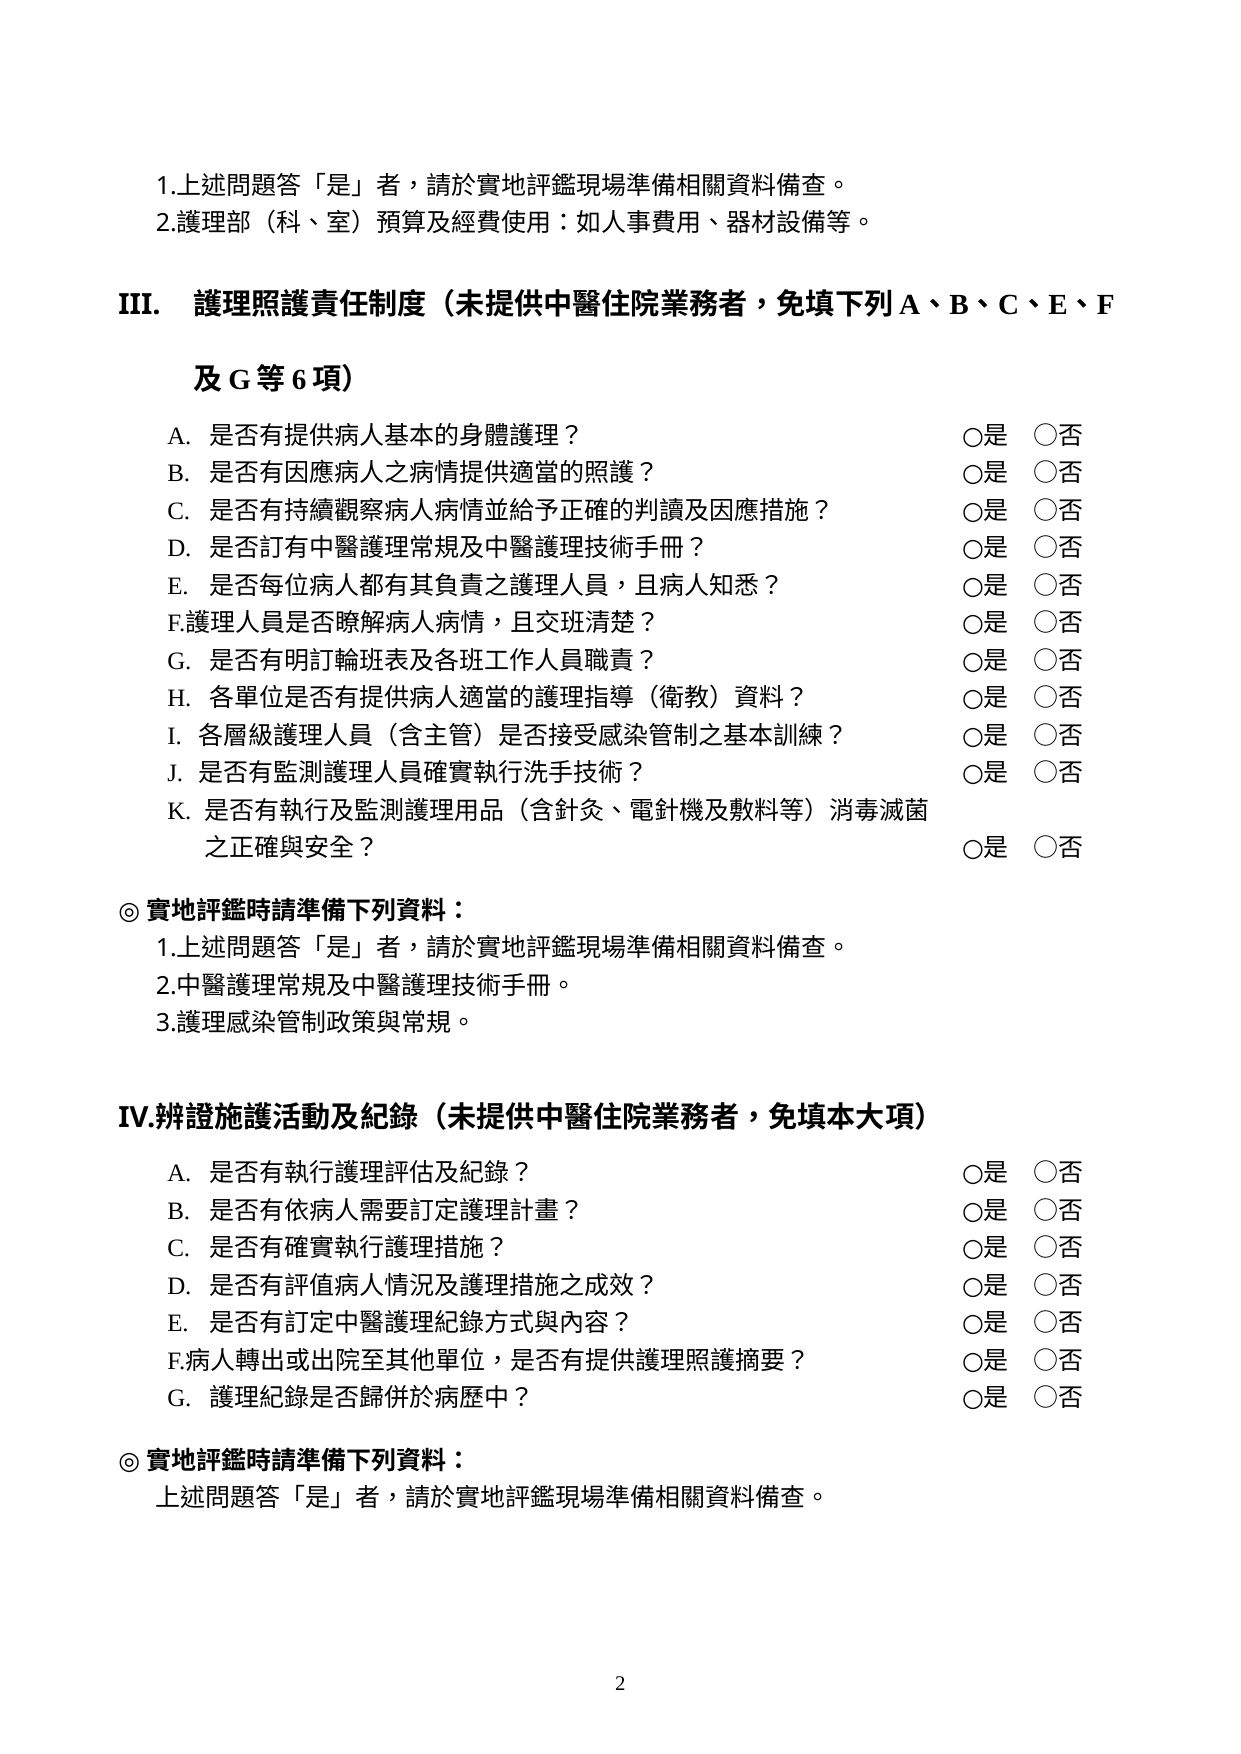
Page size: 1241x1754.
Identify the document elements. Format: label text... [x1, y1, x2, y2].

table_cell ○是 ○否 [943, 1302, 1131, 1339]
table_cell ○是 ○否 [943, 715, 1133, 752]
table_cell 護理紀錄是否歸併於病歷中？ [137, 1377, 943, 1414]
table_cell ○是 ○否 [943, 452, 1133, 489]
table_cell ○是 ○否 [943, 752, 1133, 789]
table_cell ○是 ○否 [943, 1227, 1131, 1264]
table_cell ○是 ○否 [943, 1265, 1131, 1302]
table_cell ○是 ○否 [943, 1340, 1131, 1377]
table_cell 是否訂有中醫護理常規及中醫護理技術手冊？ [137, 527, 943, 564]
table_cell ○是 ○否 [943, 1190, 1131, 1227]
text ◎ 實地評鑑時請準備下列資料： [118, 889, 1122, 927]
table_cell ○是 ○否 [943, 640, 1133, 677]
table_cell 各層級護理人員（含主管）是否接受感染管制之基本訓練？ [137, 715, 943, 752]
table_cell 是否每位病人都有其負責之護理人員，且病人知悉？ [137, 565, 943, 602]
list 護理照護責任制度（未提供中醫住院業務者，免填下列A、B、C、E、F及G等6項） [118, 264, 1122, 414]
table_cell ○是 ○否 [943, 677, 1133, 714]
table_cell 是否有明訂輪班表及各班工作人員職責？ [137, 640, 943, 677]
table_cell 是否有因應病人之病情提供適當的照護？ [137, 452, 943, 489]
table_header ○是 ○否 [943, 415, 1133, 452]
list 辨證施護活動及紀錄（未提供中醫住院業務者，免填本大項） [118, 1077, 1122, 1152]
table_cell ○是 ○否 [943, 565, 1133, 602]
table_cell 是否有執行及監測護理用品（含針灸、電針機及敷料等）消毒滅菌之正確與安全？ [137, 790, 943, 864]
table_cell ○是 ○否 [943, 490, 1133, 527]
table_cell 是否有持續觀察病人病情並給予正確的判讀及因應措施？ [137, 490, 943, 527]
table_cell 是否有訂定中醫護理紀錄方式與內容？ [137, 1302, 943, 1339]
table_cell ○是 ○否 [943, 790, 1133, 864]
table_cell ○是 ○否 [943, 527, 1133, 564]
table_cell 是否有確實執行護理措施？ [137, 1227, 943, 1264]
table_header 是否有執行護理評估及紀錄？ [137, 1152, 943, 1189]
text 上述問題答「是」者，請於實地評鑑現場準備相關資料備查。 [118, 1477, 1122, 1514]
table_cell ○是 ○否 [943, 1377, 1131, 1414]
table_header 是否有提供病人基本的身體護理？ [137, 415, 943, 452]
text 1.上述問題答「是」者，請於實地評鑑現場準備相關資料備查。 [118, 927, 1122, 964]
text ◎ 實地評鑑時請準備下列資料： [118, 1439, 1122, 1477]
text 1.上述問題答「是」者，請於實地評鑑現場準備相關資料備查。 [118, 164, 1122, 202]
table_cell 是否有評值病人情況及護理措施之成效？ [137, 1265, 943, 1302]
table_cell ○是 ○否 [943, 602, 1133, 639]
text 3.護理感染管制政策與常規。 [118, 1002, 1122, 1039]
table_cell 病人轉出或出院至其他單位，是否有提供護理照護摘要？ [137, 1340, 943, 1377]
table_cell 各單位是否有提供病人適當的護理指導（衛教）資料？ [137, 677, 943, 714]
text 2.護理部（科、室）預算及經費使用：如人事費用、器材設備等。 [118, 202, 1122, 239]
text 2.中醫護理常規及中醫護理技術手冊。 [118, 964, 1122, 1002]
table_cell 是否有依病人需要訂定護理計畫？ [137, 1190, 943, 1227]
table_header ○是 ○否 [943, 1152, 1131, 1189]
table_cell 護理人員是否瞭解病人病情，且交班清楚？ [137, 602, 943, 639]
table_cell 是否有監測護理人員確實執行洗手技術？ [137, 752, 943, 789]
